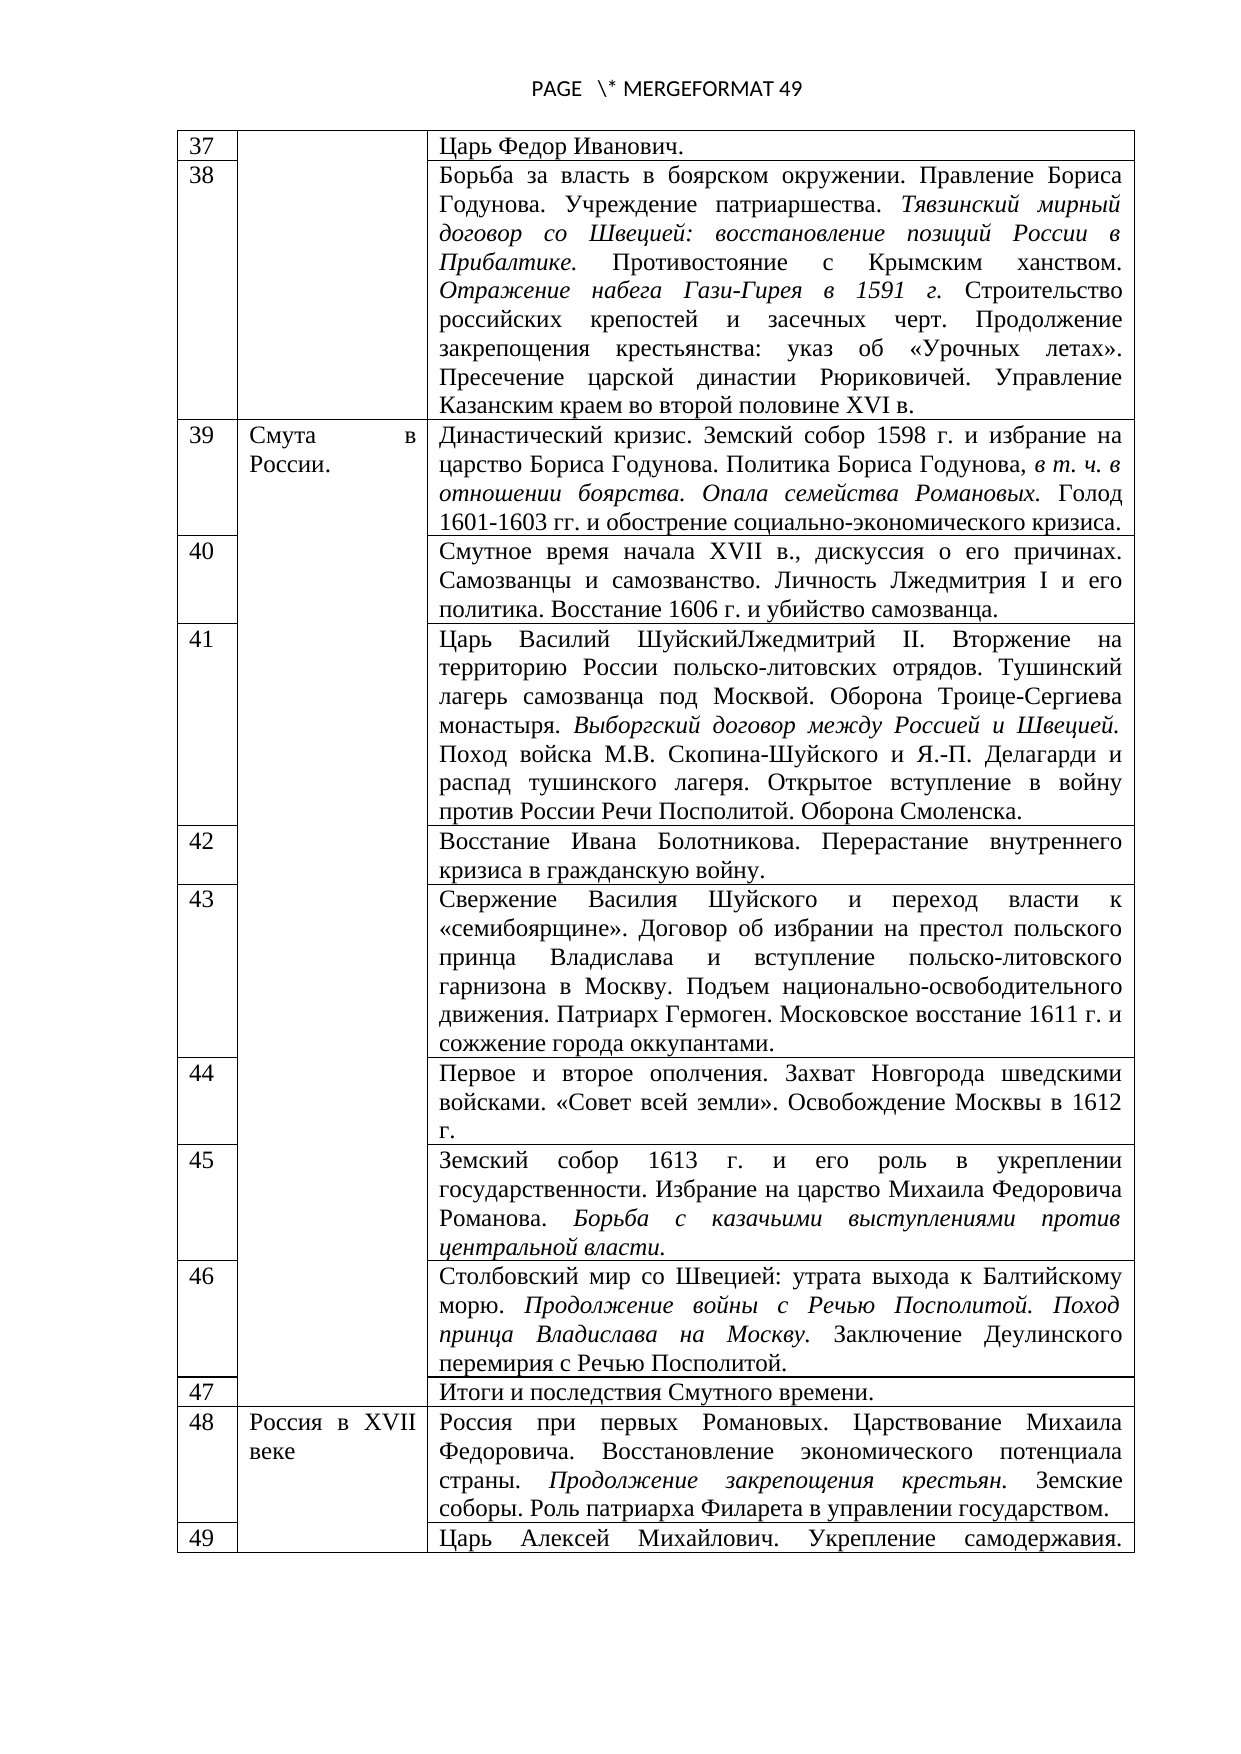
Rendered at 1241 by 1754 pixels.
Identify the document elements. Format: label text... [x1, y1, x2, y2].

table_cell 39 [178, 420, 237, 535]
table_cell 38 [178, 161, 237, 419]
table_cell Земский собор 1613 г. и его роль в укреплении государственности. Избрание на царство Михаила Федоровича Романова. Борьба с казачьими выступлениями против центральной власти. [428, 1145, 1134, 1260]
table_cell Россия в XVII веке [238, 1407, 427, 1552]
table_cell 47 [178, 1378, 237, 1406]
table_cell 49 [178, 1523, 237, 1552]
table_cell Борьба за власть в боярском окружении. Правление Бориса Годунова. Учреждение патриаршества. Тявзинский мирный договор со Швецией: восстановление позиций России в Прибалтике. Противостояние с Крымским ханством. Отражение набега Гази-Гирея в 1591 г. Строительство российских крепостей и засечных черт. Продолжение закрепощения крестьянства: указ об «Урочных летах». Пресечение царской династии Рюриковичей. Управление Казанским краем во второй половине XVI в. [428, 161, 1134, 419]
table_cell Династический кризис. Земский собор 1598 г. и избрание на царство Бориса Годунова. Политика Бориса Годунова, в т. ч. в отношении боярства. Опала семейства Романовых. Голод 1601-1603 гг. и обострение социально-экономического кризиса. [428, 420, 1134, 535]
table_cell Россия при первых Романовых. Царствование Михаила Федоровича. Восстановление экономического потенциала страны. Продолжение закрепощения крестьян. Земские соборы. Роль патриарха Филарета в управлении государством. [428, 1407, 1134, 1522]
table_cell 42 [178, 826, 237, 883]
table_cell 44 [178, 1058, 237, 1144]
table_cell 43 [178, 885, 237, 1057]
table_cell 45 [178, 1145, 237, 1260]
table_cell 40 [178, 536, 237, 623]
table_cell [428, 1523, 1134, 1552]
table_cell Царь Василий ШуйскийЛжедмитрий II. Вторжение на территорию России польско-литовских отрядов. Тушинский лагерь самозванца под Москвой. Оборона Троице-Сергиева монастыря. Выборгский договор между Россией и Швецией. Поход войска М.В. Скопина-Шуйского и Я.-П. Делагарди и распад тушинского лагеря. Открытое вступление в войну против России Речи Посполитой. Оборона Смоленска. [428, 624, 1134, 825]
table_cell Смута в России. [238, 420, 427, 1406]
table_cell Столбовский мир со Швецией: утрата выхода к Балтийскому морю. Продолжение войны с Речью Посполитой. Поход принца Владислава на Москву. Заключение Деулинского перемирия с Речью Посполитой. [428, 1261, 1134, 1376]
table_cell 37 [178, 131, 237, 159]
table_cell 46 [178, 1261, 237, 1376]
table_cell Итоги и последствия Смутного времени. [428, 1378, 1134, 1406]
table_cell 41 [178, 624, 237, 825]
table_cell Первое и второе ополчения. Захват Новгорода шведскими войсками. «Совет всей земли». Освобождение Москвы в 1612 г. [428, 1058, 1134, 1144]
table_cell Восстание Ивана Болотникова. Перерастание внутреннего кризиса в гражданскую войну. [428, 826, 1134, 883]
table_cell Свержение Василия Шуйского и переход власти к «семибоярщине». Договор об избрании на престол польского принца Владислава и вступление польско-литовского гарнизона в Москву. Подъем национально-освободительного движения. Патриарх Гермоген. Московское восстание 1611 г. и сожжение города оккупантами. [428, 885, 1134, 1057]
table_cell Царь Федор Иванович. [428, 131, 1134, 159]
table_cell Смутное время начала XVII в., дискуссия о его причинах. Самозванцы и самозванство. Личность Лжедмитрия I и его политика. Восстание 1606 г. и убийство самозванца. [428, 536, 1134, 623]
table_cell 48 [178, 1407, 237, 1522]
